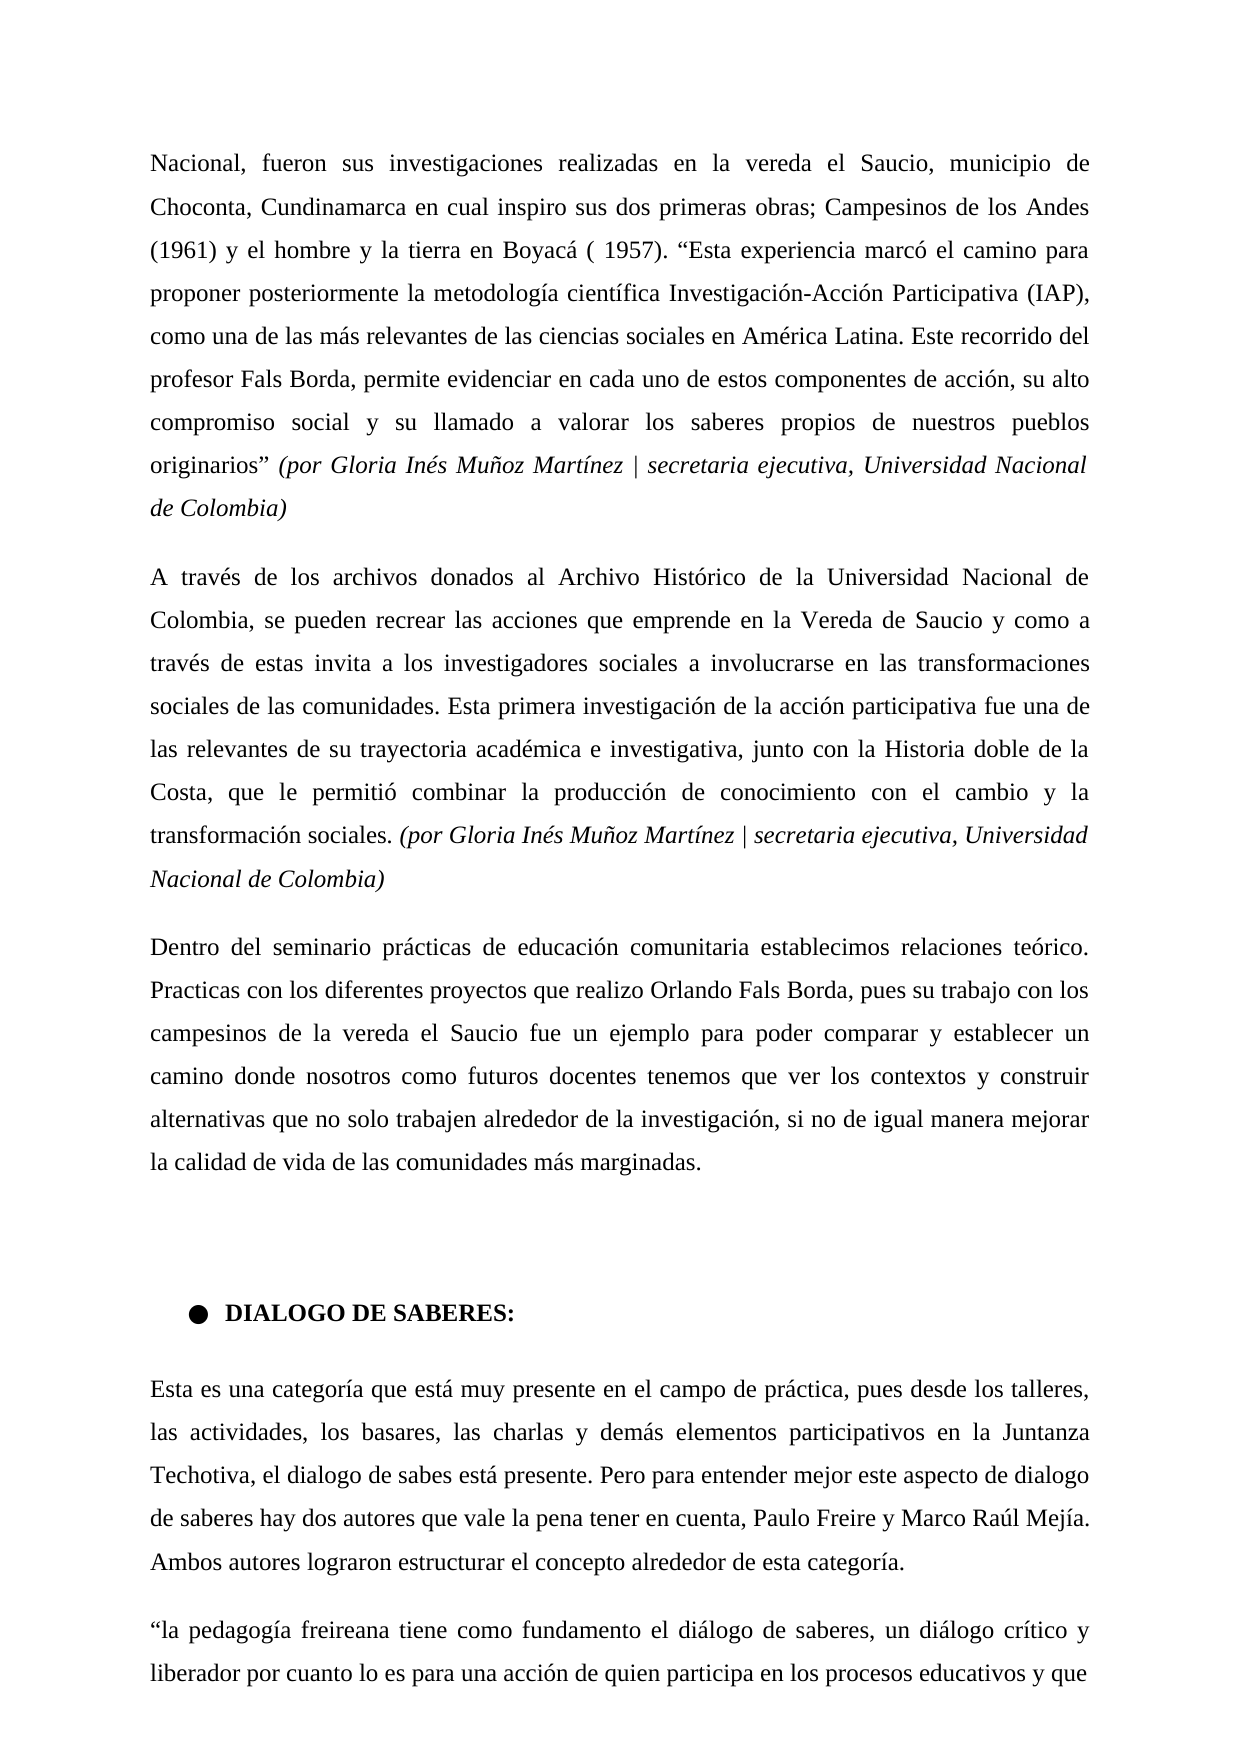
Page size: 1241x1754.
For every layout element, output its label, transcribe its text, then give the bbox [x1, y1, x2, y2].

subtitle DIALOGO DE SABERES: [187, 1284, 1103, 1335]
text Dentro del seminario prácticas de educación comunitaria establecimos relaciones teórico. Practicas con los diferentes proyectos que realizo Orlando Fals Borda, pues su trabajo con los campesinos de la vereda el Saucio fue un ejemplo para poder comparar y establecer un camino donde nosotros como futuros docentes tenemos que ver los contextos y construir alternativas que no solo trabajen alrededor de la investigación, si no de igual manera mejorar la calidad de vida de las comunidades más marginadas. [150, 932, 1091, 1176]
text A través de los archivos donados al Archivo Histórico de la Universidad Nacional de Colombia, se pueden recrear las acciones que emprende en la Vereda de Saucio y como a través de estas invita a los investigadores sociales a involucrarse en las transformaciones sociales de las comunidades. Esta primera investigación de la acción participativa fue una de las relevantes de su trayectoria académica e investigativa, junto con la Historia doble de la Costa, que le permitió combinar la producción de conocimiento con el cambio y la transformación sociales. (por Gloria Inés Muñoz Martínez | secretaria ejecutiva, Universidad Nacional de Colombia) [150, 562, 1091, 892]
text Esta es una categoría que está muy presente en el campo de práctica, pues desde los talleres, las actividades, los basares, las charlas y demás elementos participativos en la Juntanza Techotiva, el dialogo de sabes está presente. Pero para entender mejor este aspecto de dialogo de saberes hay dos autores que vale la pena tener en cuenta, Paulo Freire y Marco Raúl Mejía. Ambos autores lograron estructurar el concepto alrededor de esta categoría. [150, 1374, 1091, 1575]
text “la pedagogía freireana tiene como fundamento el diálogo de saberes, un diálogo crítico y liberador por cuanto lo es para una acción de quien participa en los procesos educativos y que [150, 1615, 1090, 1687]
text Nacional, fueron sus investigaciones realizadas en la vereda el Saucio, municipio de Choconta, Cundinamarca en cual inspiro sus dos primeras obras; Campesinos de los Andes (1961) y el hombre y la tierra en Boyacá ( 1957). “Esta experiencia marcó el camino para proponer posteriormente la metodología científica Investigación-Acción Participativa (IAP), como una de las más relevantes de las ciencias sociales en América Latina. Este recorrido del profesor Fals Borda, permite evidenciar en cada uno de estos componentes de acción, su alto compromiso social y su llamado a valorar los saberes propios de nuestros pueblos originarios” (por Gloria Inés Muñoz Martínez | secretaria ejecutiva, Universidad Nacional de Colombia) [150, 148, 1091, 522]
